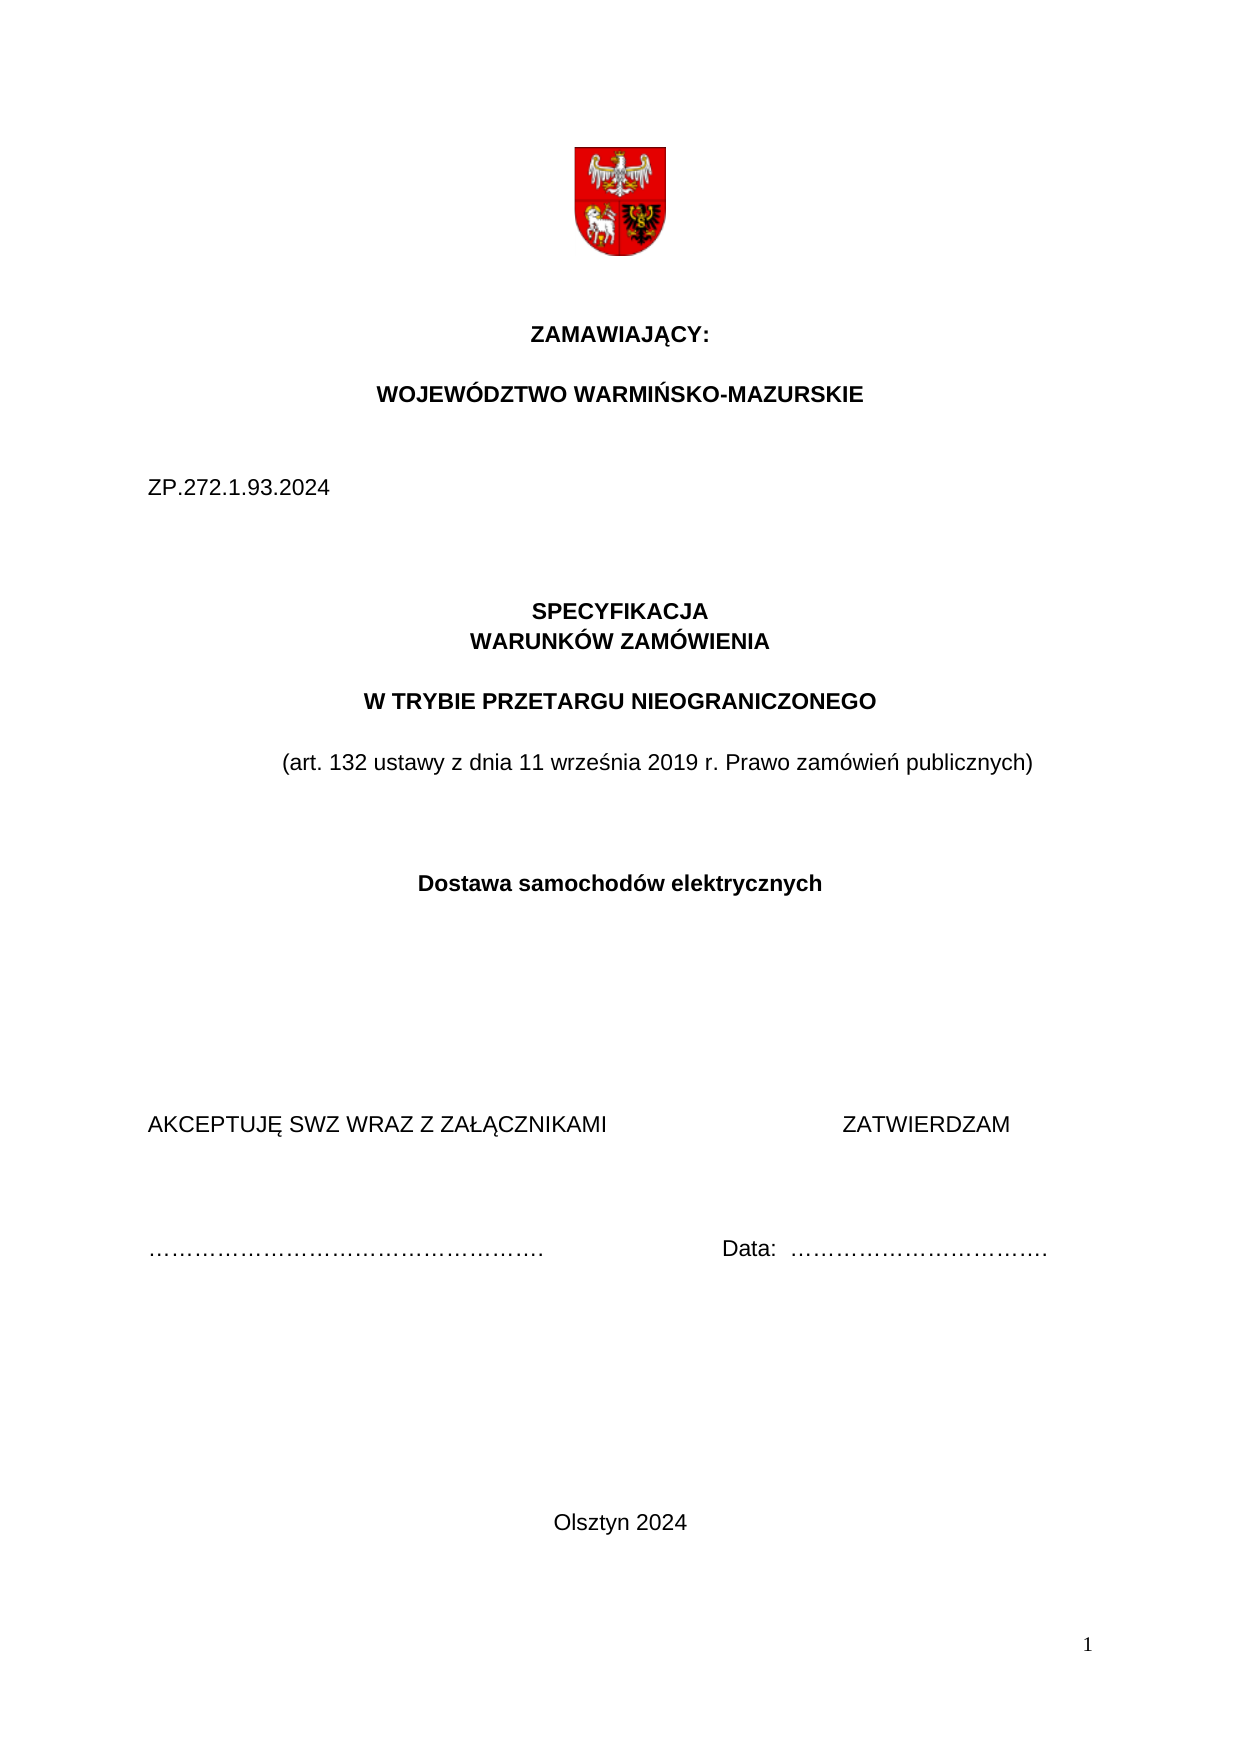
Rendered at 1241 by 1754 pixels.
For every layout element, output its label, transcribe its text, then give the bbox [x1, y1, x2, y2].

text ZP.272.1.93.2024 [148, 474, 1093, 501]
text Dostawa samochodów elektrycznych [148, 869, 1093, 896]
text (art. 132 ustawy z dnia 11 września 2019 r. Prawo zamówień publicznych) [223, 749, 1093, 775]
subtitle WOJEWÓDZTWO WARMIŃSKO-MAZURSKIE [148, 381, 1093, 407]
text AKCEPTUJĘ SWZ WRAZ Z ZAŁĄCZNIKAMI ZATWIERDZAM [148, 1111, 1093, 1137]
text ZAMAWIAJĄCY: [148, 321, 1093, 347]
text SPECYFIKACJA [148, 598, 1093, 624]
text Olsztyn 2024 [148, 1509, 1093, 1535]
picture [574, 147, 666, 256]
text WARUNKÓW ZAMÓWIENIA [148, 628, 1093, 654]
text ……………………………………………. Data: ……………………………. [148, 1235, 1093, 1261]
text W TRYBIE PRZETARGU NIEOGRANICZONEGO [148, 688, 1093, 714]
